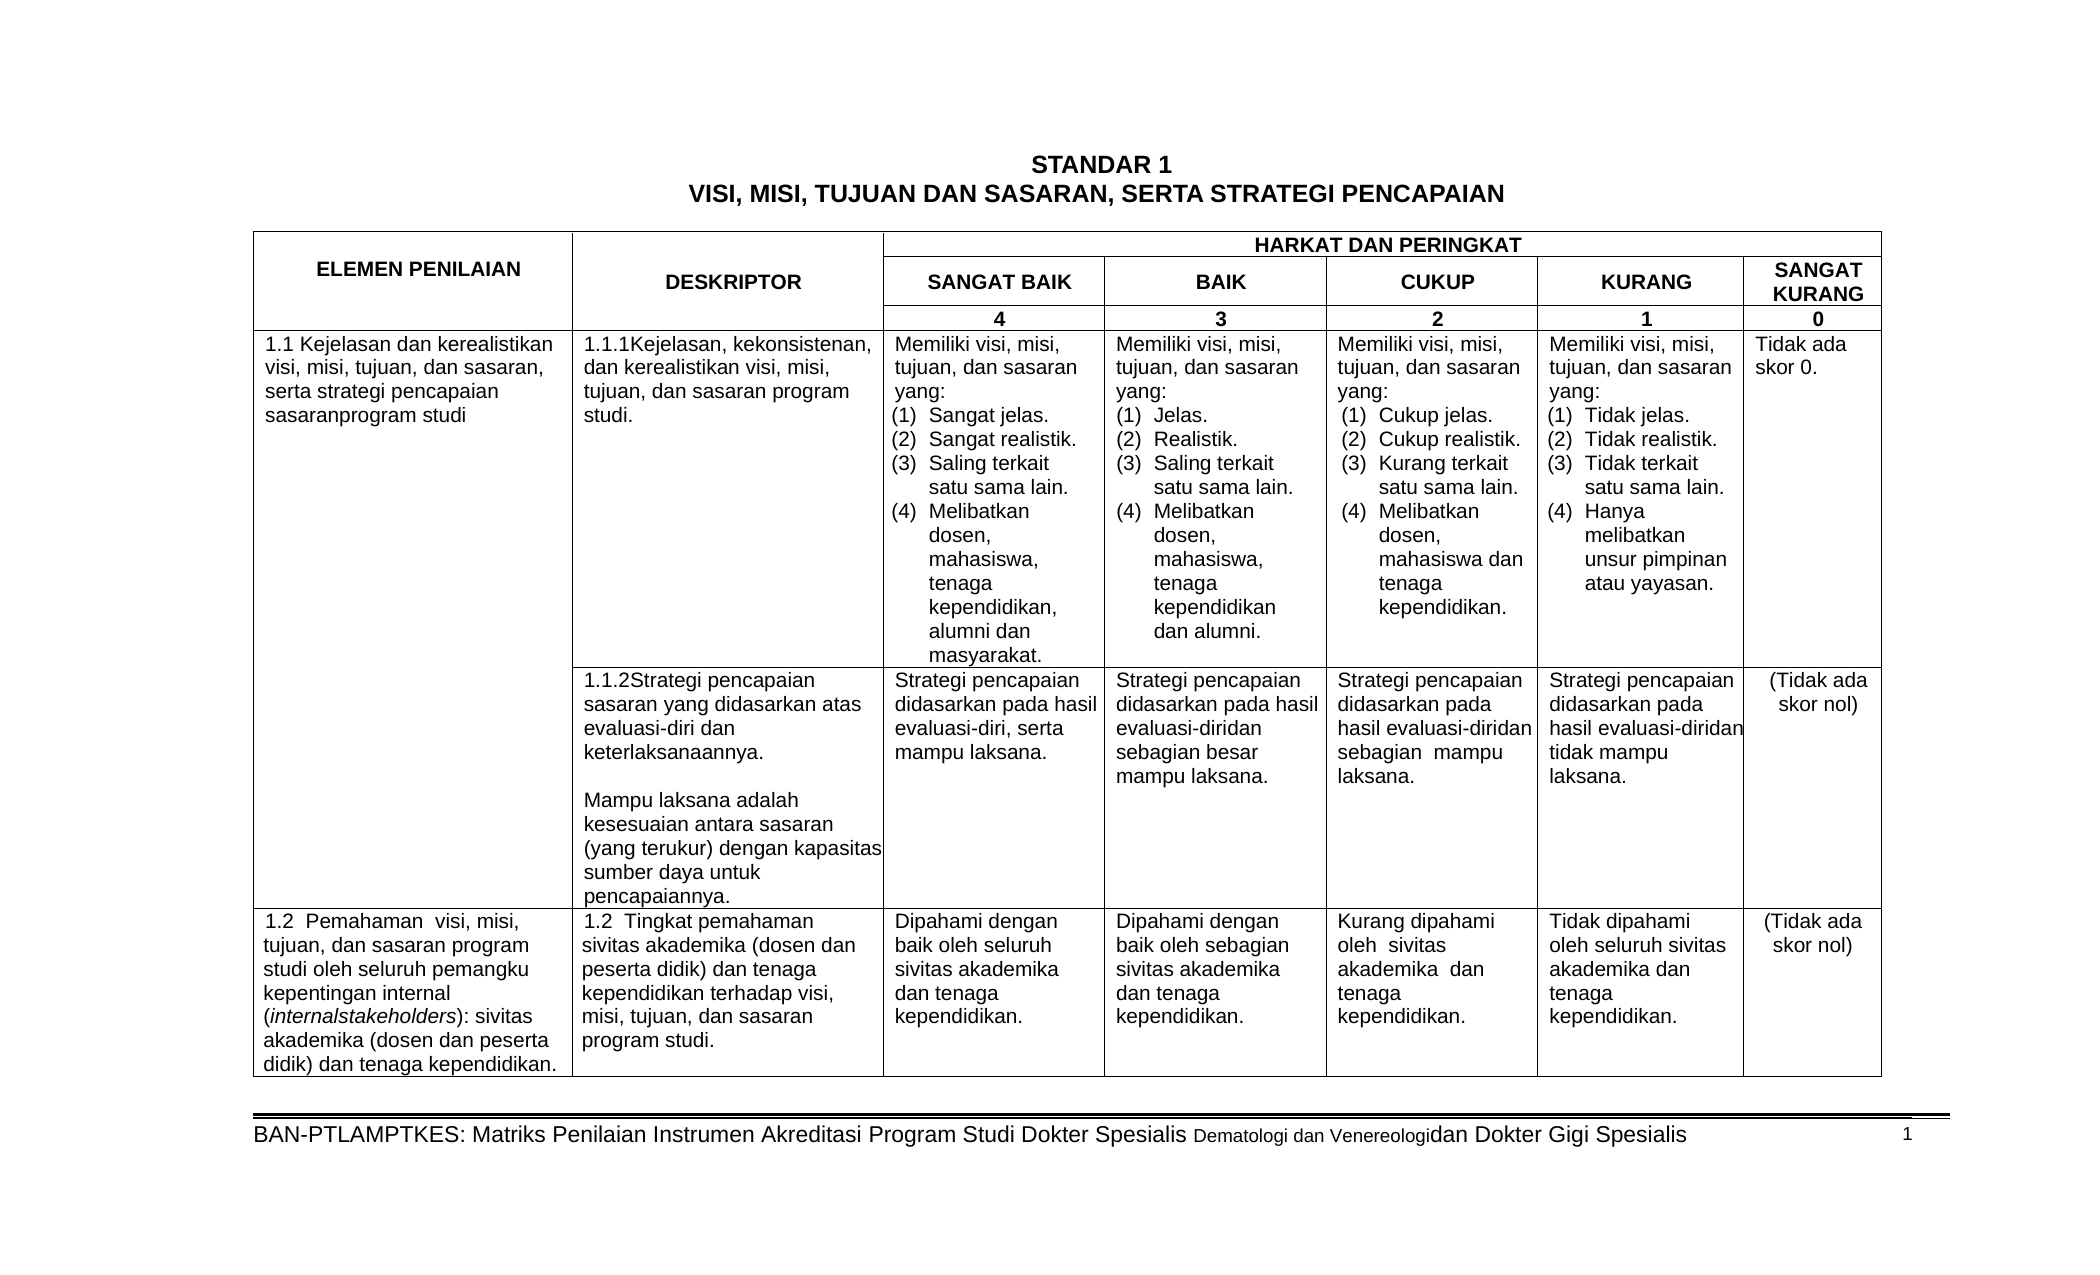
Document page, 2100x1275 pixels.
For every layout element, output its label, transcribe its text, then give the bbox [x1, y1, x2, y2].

table_cell 0 [1744, 306, 1881, 330]
table_cell Memiliki visi, misi, tujuan, dan sasaran yang: Jelas. Realistik. Saling terkait satu sama lain. Melibatkan dosen, mahasiswa, tenaga kependidikan dan alumni. [1105, 331, 1326, 667]
table_cell 1.1 Kejelasan dan kerealistikan visi, misi, tujuan, dan sasaran, serta strategi pencapaian sasaranprogram studi [254, 331, 572, 667]
table_header ELEMEN PENILAIAN [254, 232, 572, 330]
subtitle Visi, Misi, Tujuan dan Sasaran, serta strategi PENCAPAIAN [244, 179, 1950, 207]
table_cell BAIK [1105, 257, 1326, 305]
table_cell Dipahami dengan baik oleh sebagian sivitas akademika dan tenaga kependidikan. [1105, 909, 1326, 1076]
table_cell KURANG [1538, 257, 1743, 305]
table_cell 1.1.2Strategi pencapaian sasaran yang didasarkan atas evaluasi-diri dan keterlaksanaannya. Mampu laksana adalah kesesuaian antara sasaran (yang terukur) dengan kapasitas sumber daya untuk pencapaiannya. [573, 668, 883, 907]
table_cell 4 [884, 306, 1104, 330]
table_cell Memiliki visi, misi, tujuan, dan sasaran yang: Tidak jelas. Tidak realistik. Tidak terkait satu sama lain. Hanya melibatkan unsur pimpinan atau yayasan. [1538, 331, 1743, 667]
table_cell 3 [1105, 306, 1326, 330]
table_header DESKRIPTOR [573, 232, 883, 330]
table_cell Strategi pencapaian didasarkan pada hasil evaluasi-diridan sebagian mampu laksana. [1327, 668, 1537, 907]
table_cell Strategi pencapaian didasarkan pada hasil evaluasi-diridan sebagian besar mampu laksana. [1105, 668, 1326, 907]
table_cell (Tidak ada skor nol) [1744, 909, 1881, 1076]
table_cell 2 [1327, 306, 1537, 330]
table_cell 1.2 Tingkat pemahaman sivitas akademika (dosen dan peserta didik) dan tenaga kependidikan terhadap visi, misi, tujuan, dan sasaran program studi. [573, 909, 883, 1076]
subtitle Standar 1 [253, 150, 1950, 179]
table_cell SANGAT BAIK [884, 257, 1104, 305]
table_cell Tidak ada skor 0. [1744, 331, 1881, 667]
table_cell Memiliki visi, misi, tujuan, dan sasaran yang: Sangat jelas. Sangat realistik. Saling terkait satu sama lain. Melibatkan dosen, mahasiswa, tenaga kependidikan, alumni dan masyarakat. [884, 331, 1104, 667]
table_cell Strategi pencapaian didasarkan pada hasil evaluasi-diri, serta mampu laksana. [884, 668, 1104, 907]
table_cell SANGAT KURANG [1744, 257, 1881, 305]
table_cell Kurang dipahami oleh sivitas akademika dan tenaga kependidikan. [1327, 909, 1537, 1076]
table_cell CUKUP [1327, 257, 1537, 305]
table_header HARKAT DAN PERINGKAT [884, 232, 1881, 256]
table_cell (Tidak ada skor nol) [1744, 668, 1881, 907]
table_cell Dipahami dengan baik oleh seluruh sivitas akademika dan tenaga kependidikan. [884, 909, 1104, 1076]
table_cell [254, 667, 572, 907]
table_cell 1.1.1Kejelasan, kekonsistenan, dan kerealistikan visi, misi, tujuan, dan sasaran program studi. [573, 331, 883, 667]
table_cell Memiliki visi, misi, tujuan, dan sasaran yang: Cukup jelas. Cukup realistik. Kurang terkait satu sama lain. Melibatkan dosen, mahasiswa dan tenaga kependidikan. [1327, 331, 1537, 667]
table_cell 1.2 Pemahaman visi, misi, tujuan, dan sasaran program studi oleh seluruh pemangku kepentingan internal (internalstakeholders): sivitas akademika (dosen dan peserta didik) dan tenaga kependidikan. [254, 909, 572, 1076]
table_cell Tidak dipahami oleh seluruh sivitas akademika dan tenaga kependidikan. [1538, 909, 1743, 1076]
table_cell 1 [1538, 306, 1743, 330]
table_cell Strategi pencapaian didasarkan pada hasil evaluasi-diridan tidak mampu laksana. [1538, 668, 1743, 907]
